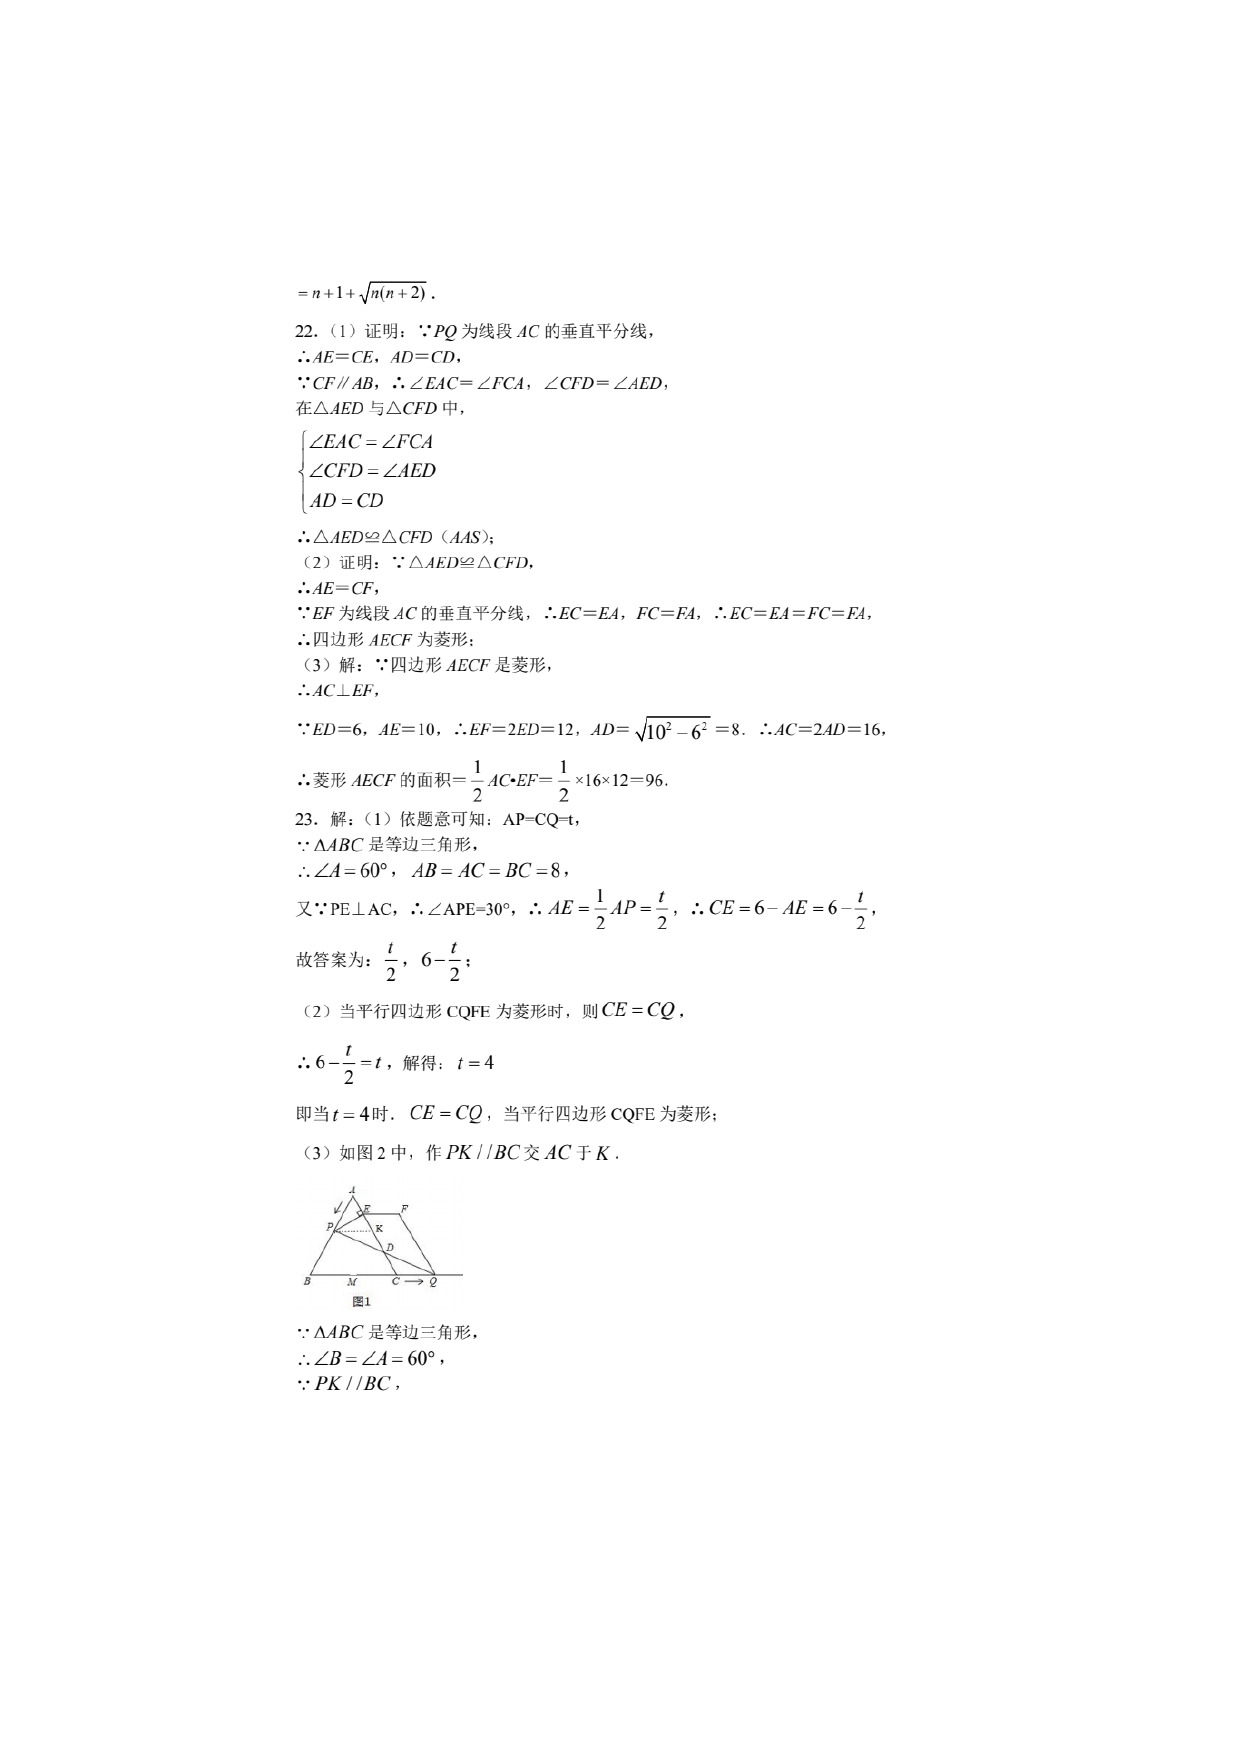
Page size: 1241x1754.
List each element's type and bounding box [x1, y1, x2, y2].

picture [147, 148, 1127, 1533]
